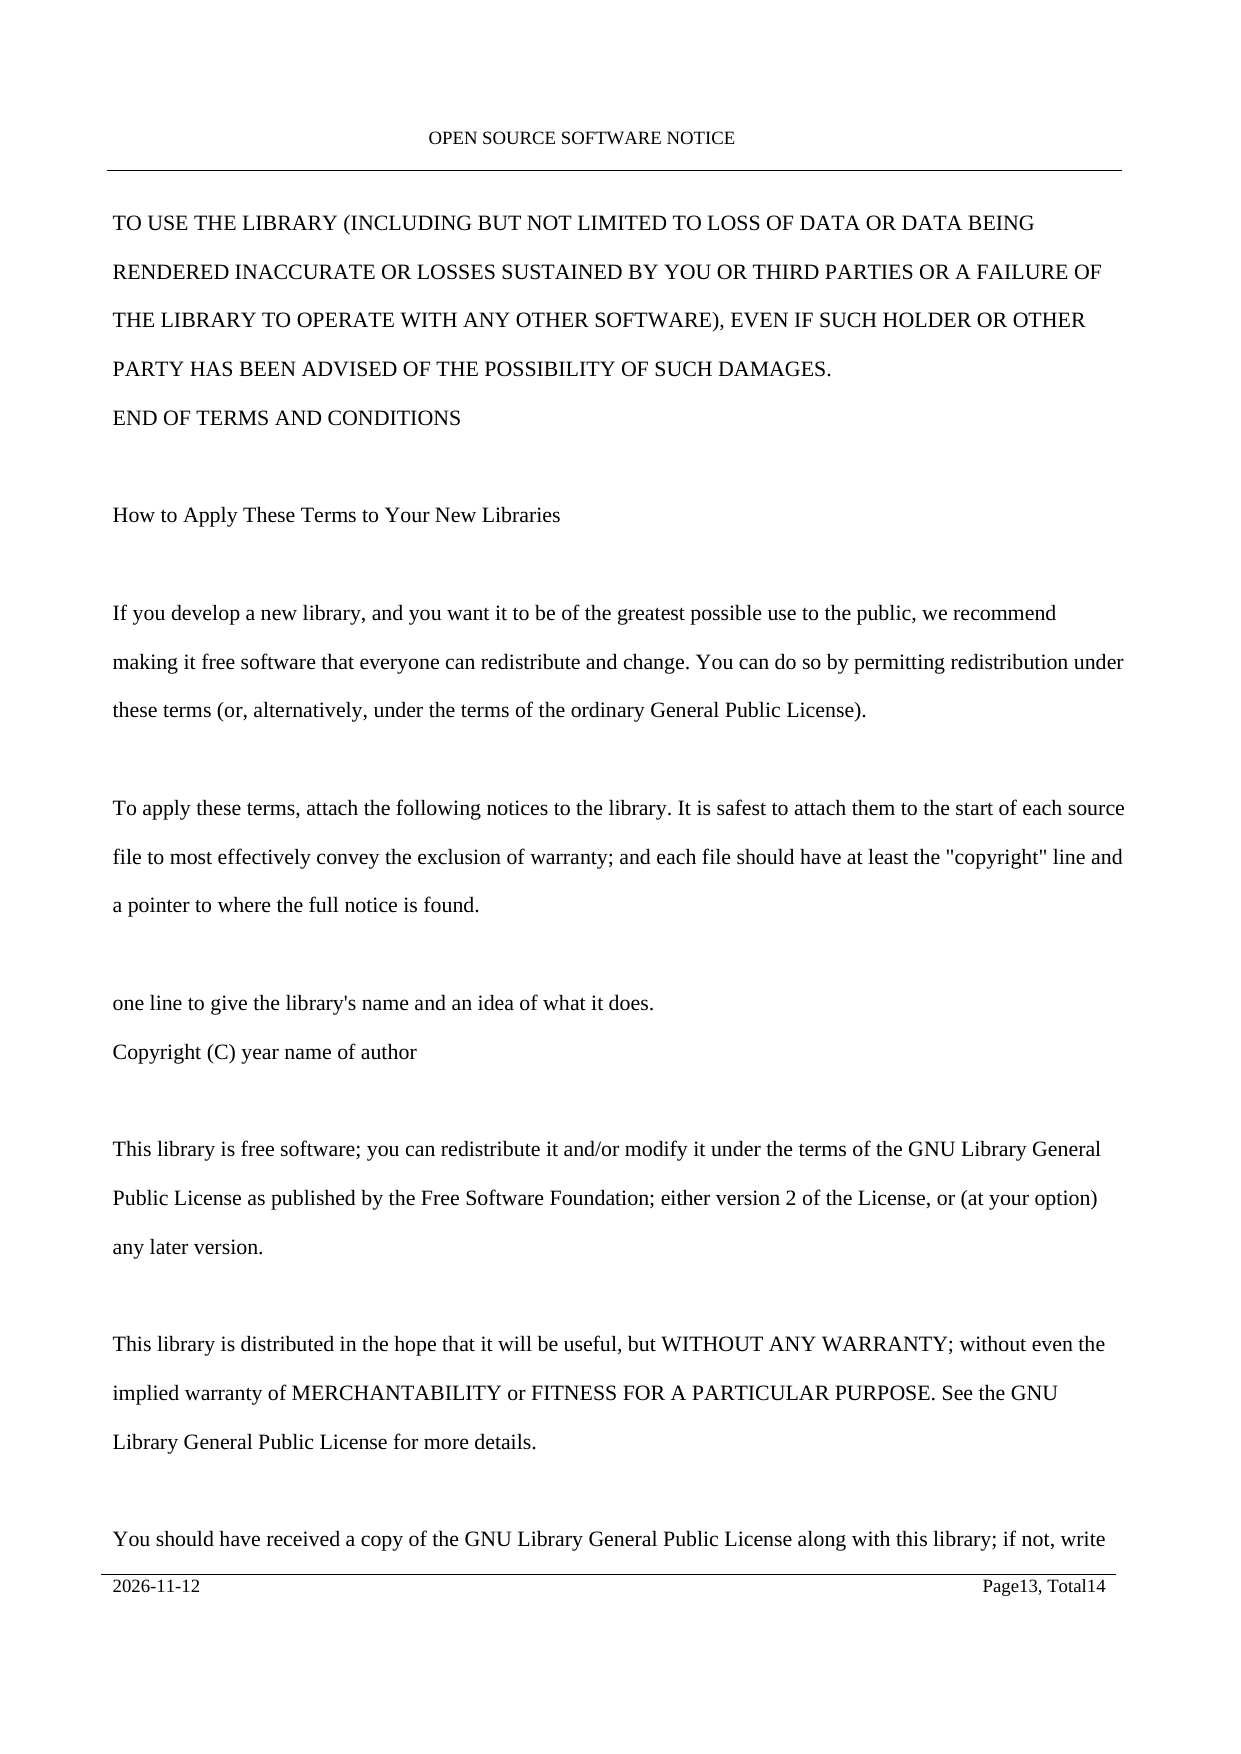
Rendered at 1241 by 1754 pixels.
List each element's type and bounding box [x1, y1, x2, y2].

text [112, 206, 1128, 1555]
